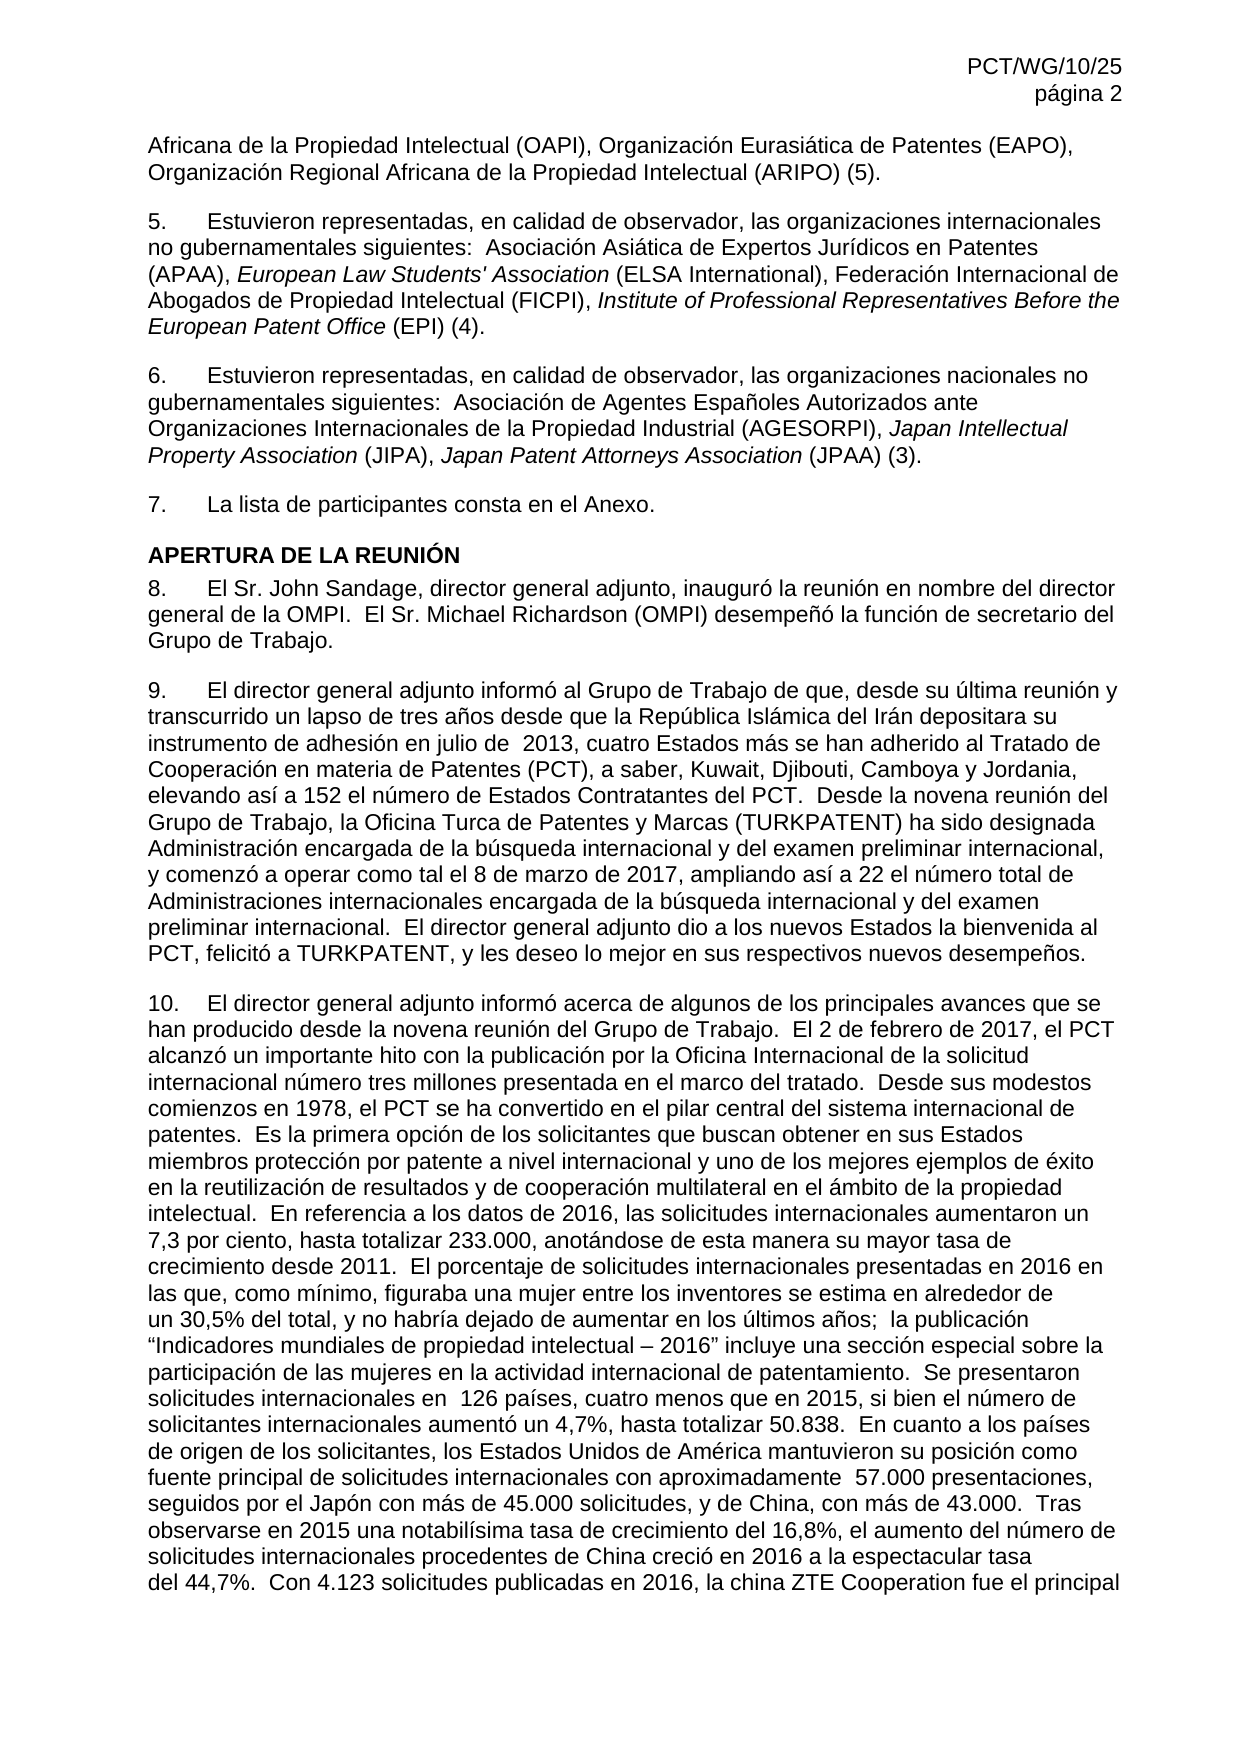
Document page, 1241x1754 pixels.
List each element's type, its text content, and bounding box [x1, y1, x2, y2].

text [148, 132, 1122, 185]
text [148, 989, 1122, 1596]
text El director general adjunto informó al Grupo de Trabajo de que, desde su última reunión y transcurrido un lapso de tres años desde que la República Islámica del Irán depositara su instrumento de adhesión en julio de 2013, cuatro Estados más se han adherido al Tratado de Cooperación en materia de Patentes (PCT), a saber, Kuwait, Djibouti, Camboya y Jordania, elevando así a 152 el número de Estados Contratantes del PCT. Desde la novena reunión del Grupo de Trabajo, la Oficina Turca de Patentes y Marcas (TURKPATENT) ha sido designada Administración encargada de la búsqueda internacional y del examen preliminar internacional, y comenzó a operar como tal el 8 de marzo de 2017, ampliando así a 22 el número total de Administraciones internacionales encargada de la búsqueda internacional y del examen preliminar internacional. El director general adjunto dio a los nuevos Estados la bienvenida al PCT, felicitó a TURKPATENT, y les deseo lo mejor en sus respectivos nuevos desempeños. [148, 677, 1122, 967]
subtitle APERTURA DE LA REUNIÓN [148, 542, 1122, 568]
text La lista de participantes consta en el Anexo. [148, 491, 1122, 517]
text Estuvieron representadas, en calidad de observador, las organizaciones nacionales no gubernamentales siguientes: Asociación de Agentes Españoles Autorizados ante Organizaciones Internacionales de la Propiedad Industrial (AGESORPI), Japan Intellectual Property Association (JIPA), Japan Patent Attorneys Association (JPAA) (3). [148, 362, 1122, 468]
text El Sr. John Sandage, director general adjunto, inauguró la reunión en nombre del director general de la OMPI. El Sr. Michael Richardson (OMPI) desempeñó la función de secretario del Grupo de Trabajo. [148, 575, 1122, 654]
text Estuvieron representadas, en calidad de observador, las organizaciones internacionales no gubernamentales siguientes: Asociación Asiática de Expertos Jurídicos en Patentes (APAA), European Law Students' Association (ELSA International), Federación Internacional de Abogados de Propiedad Intelectual (FICPI), Institute of Professional Representatives Before the European Patent Office (EPI) (4). [148, 208, 1122, 339]
